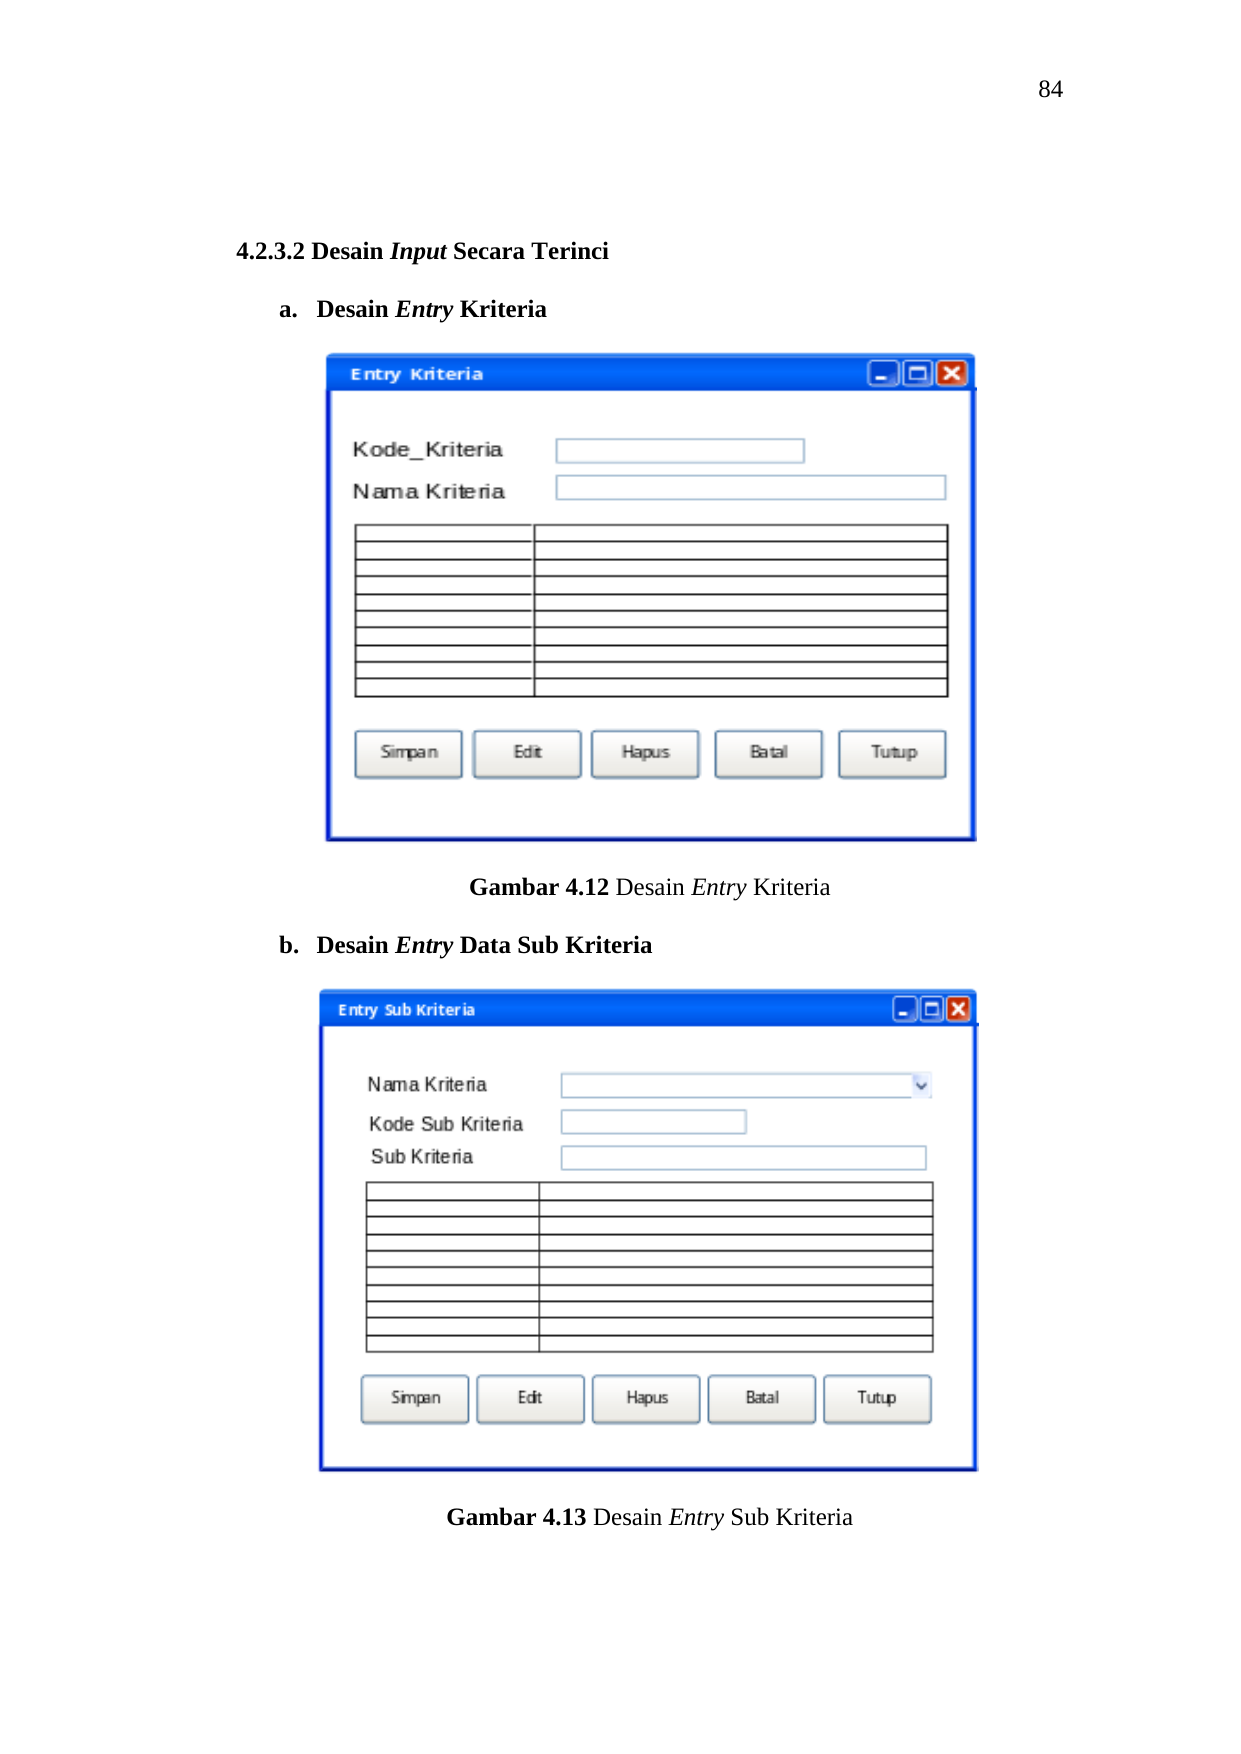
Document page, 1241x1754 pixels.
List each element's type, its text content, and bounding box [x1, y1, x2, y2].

text Gambar 4.13 Desain Entry Sub Kriteria [236, 1502, 1063, 1531]
list Desain Entry Kriteria [279, 294, 1063, 322]
text Gambar 4.12 Desain Entry Kriteria [236, 872, 1063, 901]
text 4.2.3.2 Desain Input Secara Terinci [236, 236, 1063, 265]
list Desain Entry Data Sub Kriteria [279, 930, 1063, 1473]
